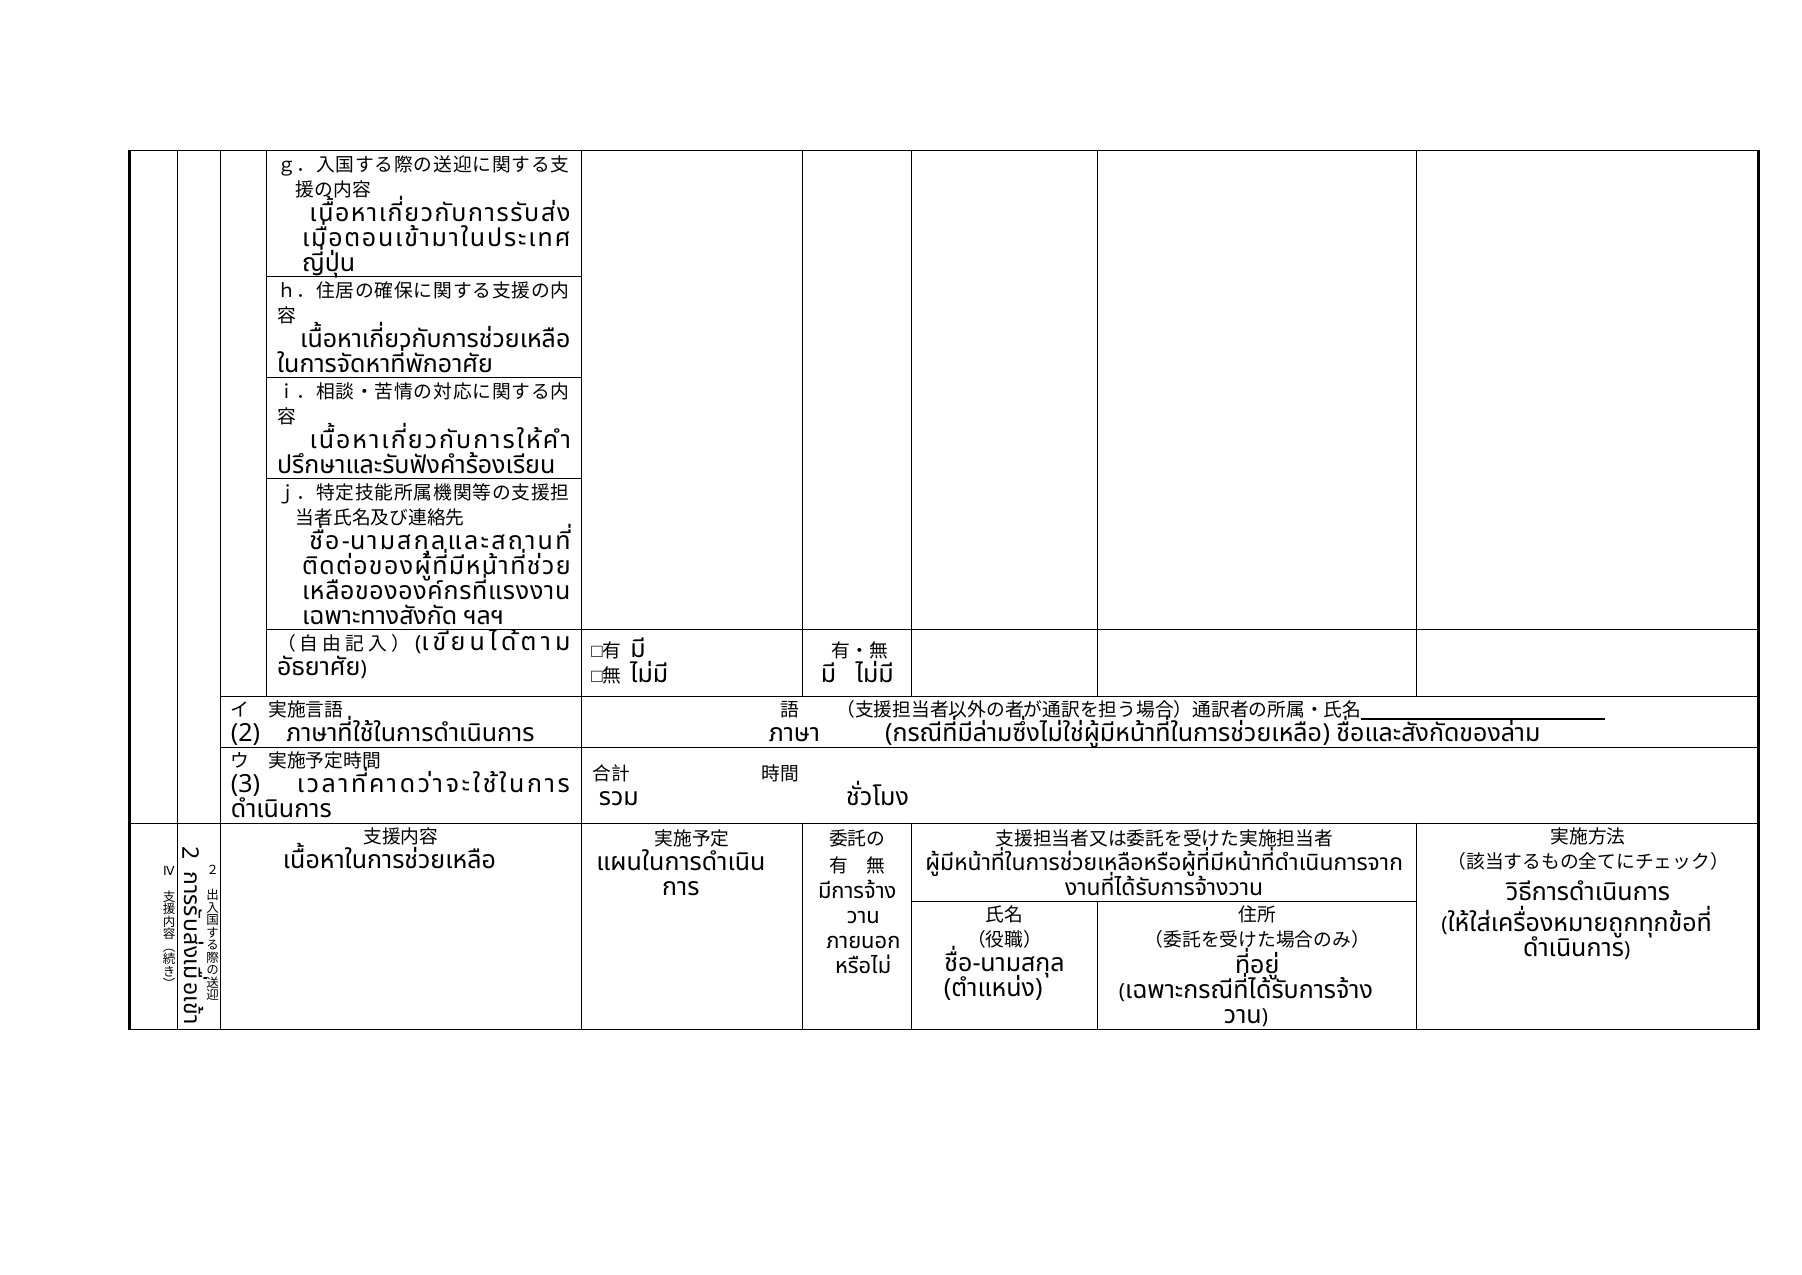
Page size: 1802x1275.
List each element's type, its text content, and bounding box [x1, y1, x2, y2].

table_cell 住所 （委託を受けた場合のみ） ที่อยู่ (เฉพาะกรณีที่ได้รับการจ้างวาน) [1098, 902, 1416, 1029]
table_cell 有・無 มี ไม่มี [803, 630, 911, 696]
table_cell 合計 時間 รวม ชั่วโมง [582, 748, 1757, 823]
table_cell [1417, 630, 1757, 696]
table_cell □有 มี □無 ไม่มี [582, 630, 802, 696]
table_cell 氏名 （役職） ชื่อ-นามสกุล (ตำแหน่ง) [912, 902, 1097, 1029]
table_cell 支援内容 เนื้อหาในการช่วยเหลือ [221, 824, 581, 1029]
table_cell 実施方法 （該当するもの全てにチェック） วิธีการดำเนินการ (ให้ใส่เครื่องหมายถูกทุกข้อที่ดำเนินการ) [1417, 824, 1757, 1029]
table_cell ｈ．住居の確保に関する支援の内容 เนื้อหาเกี่ยวกับการช่วยเหลือในการจัดหาที่พักอาศัย [267, 277, 581, 377]
table_cell 語 （支援担当者以外の者が通訳を担う場合）通訳者の所属・氏名 ภาษา (กรณีที่มีล่ามซึ่งไม่ใช่ผู้มีหน้าที่ในการช่วยเหลือ) ชื่อและสังกัดของล่าม [582, 697, 1757, 747]
table_cell ｉ．相談・苦情の対応に関する内容 เนื้อหาเกี่ยวกับการให้คำปรึกษาและรับฟังคำร้องเรียน [267, 378, 581, 478]
table_cell イ 実施言語 (2) ภาษาที่ใช้ในการดำเนินการ [221, 697, 581, 747]
table_cell （自由記入）(เขียนได้ตามอัธยาศัย) [267, 630, 581, 696]
table_cell [912, 630, 1097, 696]
table_cell 実施予定 แผนในการดำเนินการ [582, 824, 802, 1029]
table_cell Ⅳ 支援内容（続き） IV เนื้อหาในการช่วยเหลือ (ต่อ) [131, 824, 177, 1029]
table_cell ｊ．特定技能所属機関等の支援担当者氏名及び連絡先 ชื่อ-นามสกุลและสถานที่ติดต่อของผู้ที่มีหน้าที่ช่วยเหลือขององค์กรที่แรงงานเฉพาะทางสังกัด ฯลฯ [267, 479, 581, 629]
table_cell ｇ．入国する際の送迎に関する支援の内容 เนื้อหาเกี่ยวกับการรับส่งเมื่อตอนเข้ามาในประเทศญี่ปุ่น [267, 151, 581, 276]
table_cell ウ 実施予定時間 (3) เวลาที่คาดว่าจะใช้ในการดำเนินการ [221, 748, 581, 823]
table_cell 支援担当者又は委託を受けた実施担当者 ผู้มีหน้าที่ในการช่วยเหลือหรือผู้ที่มีหน้าที่ดำเนินการจากงานที่ได้รับการจ้างวาน [912, 824, 1416, 901]
table_cell [1098, 630, 1416, 696]
table_cell ２ 出入国する際の送迎 2 การรับส่งเมื่อเข้าออกประเทศญี่ปุ่น [178, 824, 220, 1029]
table_cell 委託の 有 無 มีการจ้างวานภายนอกหรือไม่ [803, 824, 911, 1029]
